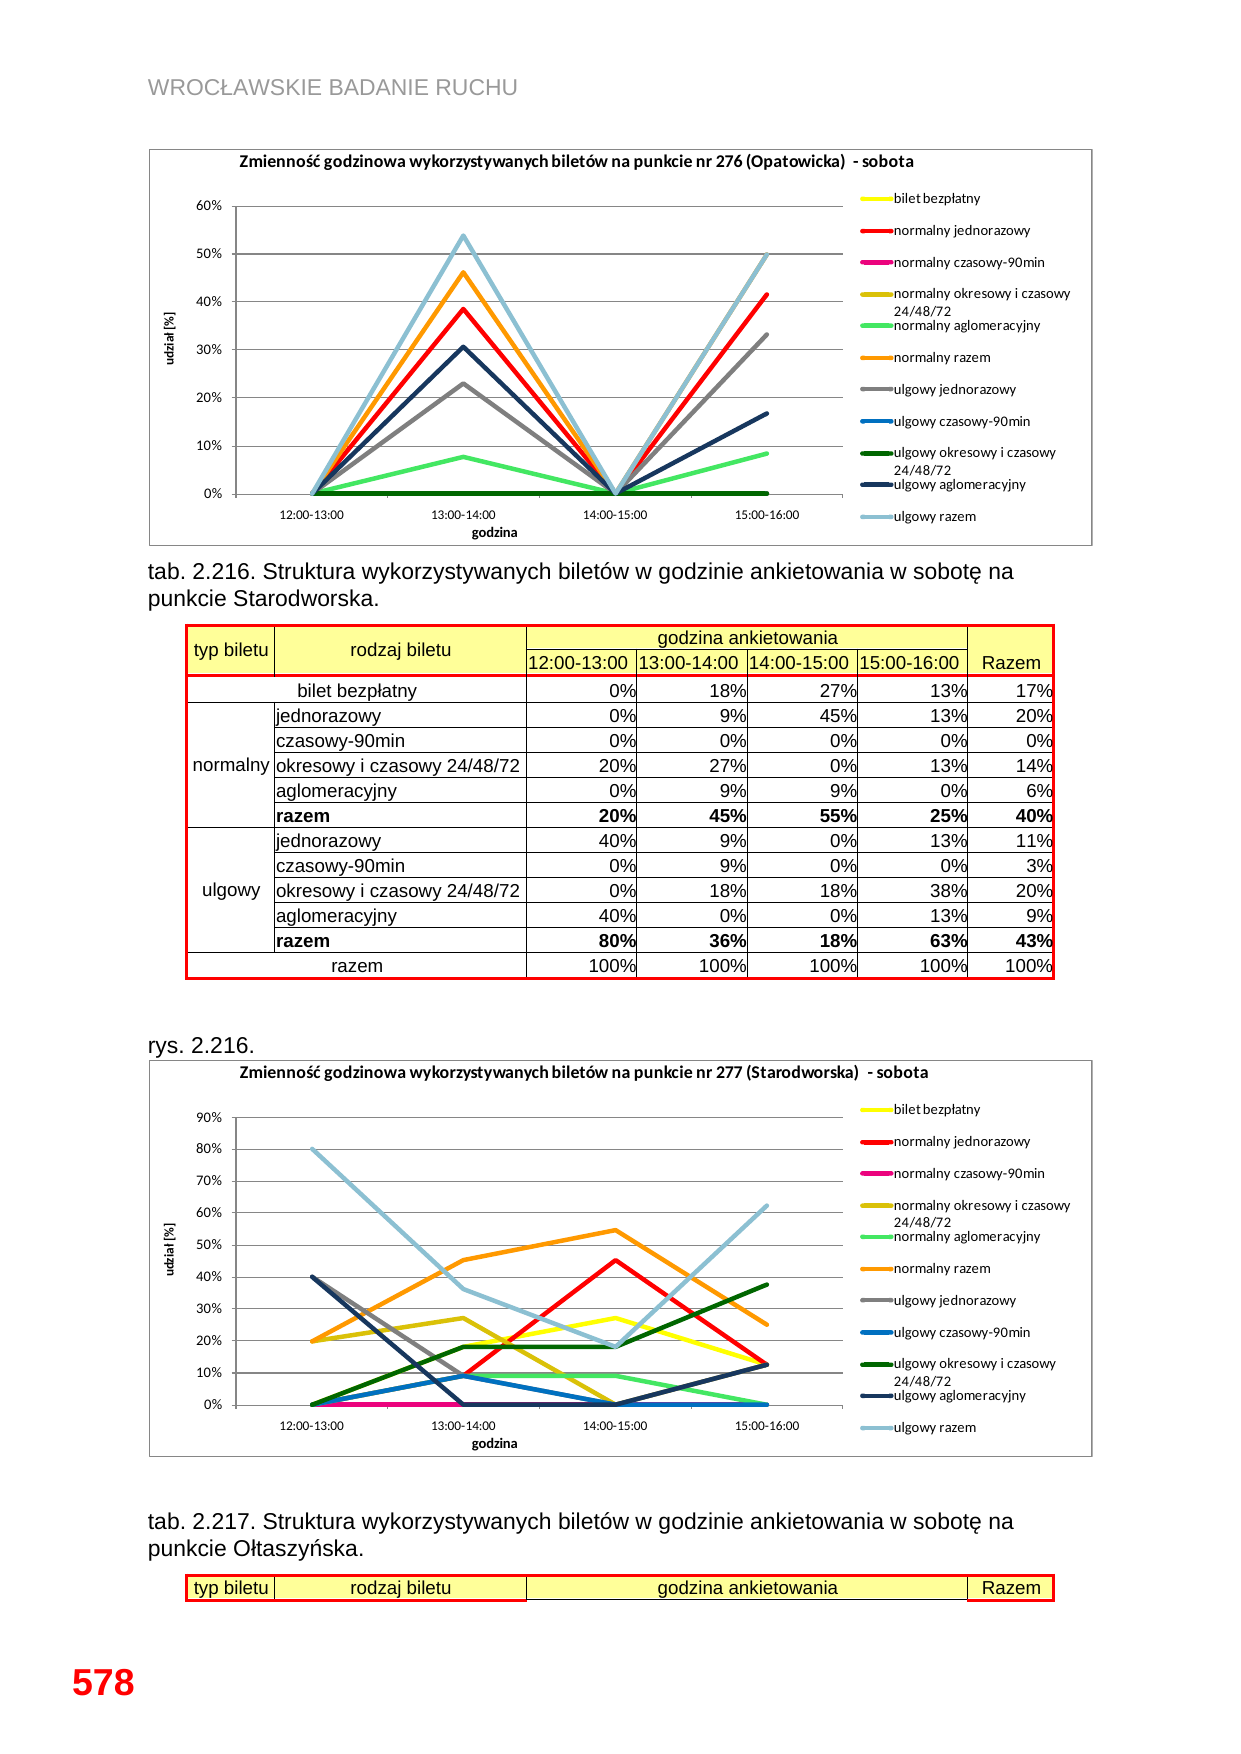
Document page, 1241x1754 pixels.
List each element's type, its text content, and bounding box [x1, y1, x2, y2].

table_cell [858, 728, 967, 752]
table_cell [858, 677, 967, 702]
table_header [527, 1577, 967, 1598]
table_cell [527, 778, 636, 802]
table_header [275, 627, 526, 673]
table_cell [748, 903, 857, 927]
text tab. 2.216. Struktura wykorzystywanych biletów w godzinie ankietowania w sobotę na punkcie Starodworska. [148, 558, 1092, 611]
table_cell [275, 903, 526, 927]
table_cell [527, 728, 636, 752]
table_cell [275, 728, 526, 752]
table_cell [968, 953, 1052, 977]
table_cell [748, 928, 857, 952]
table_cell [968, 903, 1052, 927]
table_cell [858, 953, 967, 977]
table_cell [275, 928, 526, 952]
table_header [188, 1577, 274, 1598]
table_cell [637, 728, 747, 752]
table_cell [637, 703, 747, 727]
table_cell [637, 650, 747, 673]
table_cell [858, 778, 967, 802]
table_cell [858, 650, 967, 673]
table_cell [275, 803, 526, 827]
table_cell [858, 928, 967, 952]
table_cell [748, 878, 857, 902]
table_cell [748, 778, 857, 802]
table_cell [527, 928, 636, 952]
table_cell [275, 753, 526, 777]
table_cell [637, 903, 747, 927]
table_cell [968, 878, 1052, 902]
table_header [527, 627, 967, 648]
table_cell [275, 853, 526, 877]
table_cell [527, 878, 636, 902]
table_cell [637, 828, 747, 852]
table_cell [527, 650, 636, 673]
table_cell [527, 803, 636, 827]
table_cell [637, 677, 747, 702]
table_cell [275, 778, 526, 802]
text tab. 2.217. Struktura wykorzystywanych biletów w godzinie ankietowania w sobotę na punkcie Ołtaszyńska. [148, 1508, 1092, 1561]
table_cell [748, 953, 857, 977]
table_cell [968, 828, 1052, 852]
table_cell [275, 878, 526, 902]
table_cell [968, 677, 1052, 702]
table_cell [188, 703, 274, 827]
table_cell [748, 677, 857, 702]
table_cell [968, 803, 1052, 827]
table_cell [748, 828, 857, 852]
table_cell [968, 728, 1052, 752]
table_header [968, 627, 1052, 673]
text rys. 2.216. [148, 1032, 1092, 1059]
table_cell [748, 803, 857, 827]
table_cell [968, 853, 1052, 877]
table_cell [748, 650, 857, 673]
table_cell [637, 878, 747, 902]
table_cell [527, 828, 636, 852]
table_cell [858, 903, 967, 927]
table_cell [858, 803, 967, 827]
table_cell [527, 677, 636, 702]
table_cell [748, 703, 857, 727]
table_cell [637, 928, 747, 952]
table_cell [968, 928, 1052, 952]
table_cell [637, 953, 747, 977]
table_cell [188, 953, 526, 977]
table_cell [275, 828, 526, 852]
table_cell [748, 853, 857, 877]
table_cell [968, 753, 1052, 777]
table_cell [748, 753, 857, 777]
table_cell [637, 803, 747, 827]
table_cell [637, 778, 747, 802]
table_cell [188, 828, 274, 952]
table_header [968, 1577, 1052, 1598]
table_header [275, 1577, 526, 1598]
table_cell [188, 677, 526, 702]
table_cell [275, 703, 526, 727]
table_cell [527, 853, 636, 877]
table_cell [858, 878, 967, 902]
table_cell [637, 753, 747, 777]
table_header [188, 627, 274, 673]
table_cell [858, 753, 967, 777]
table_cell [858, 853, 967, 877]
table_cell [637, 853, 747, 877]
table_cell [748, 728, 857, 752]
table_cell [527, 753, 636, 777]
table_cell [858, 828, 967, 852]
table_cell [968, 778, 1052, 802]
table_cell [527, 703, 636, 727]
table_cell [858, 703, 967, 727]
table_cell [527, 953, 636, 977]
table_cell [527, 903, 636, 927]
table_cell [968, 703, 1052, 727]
